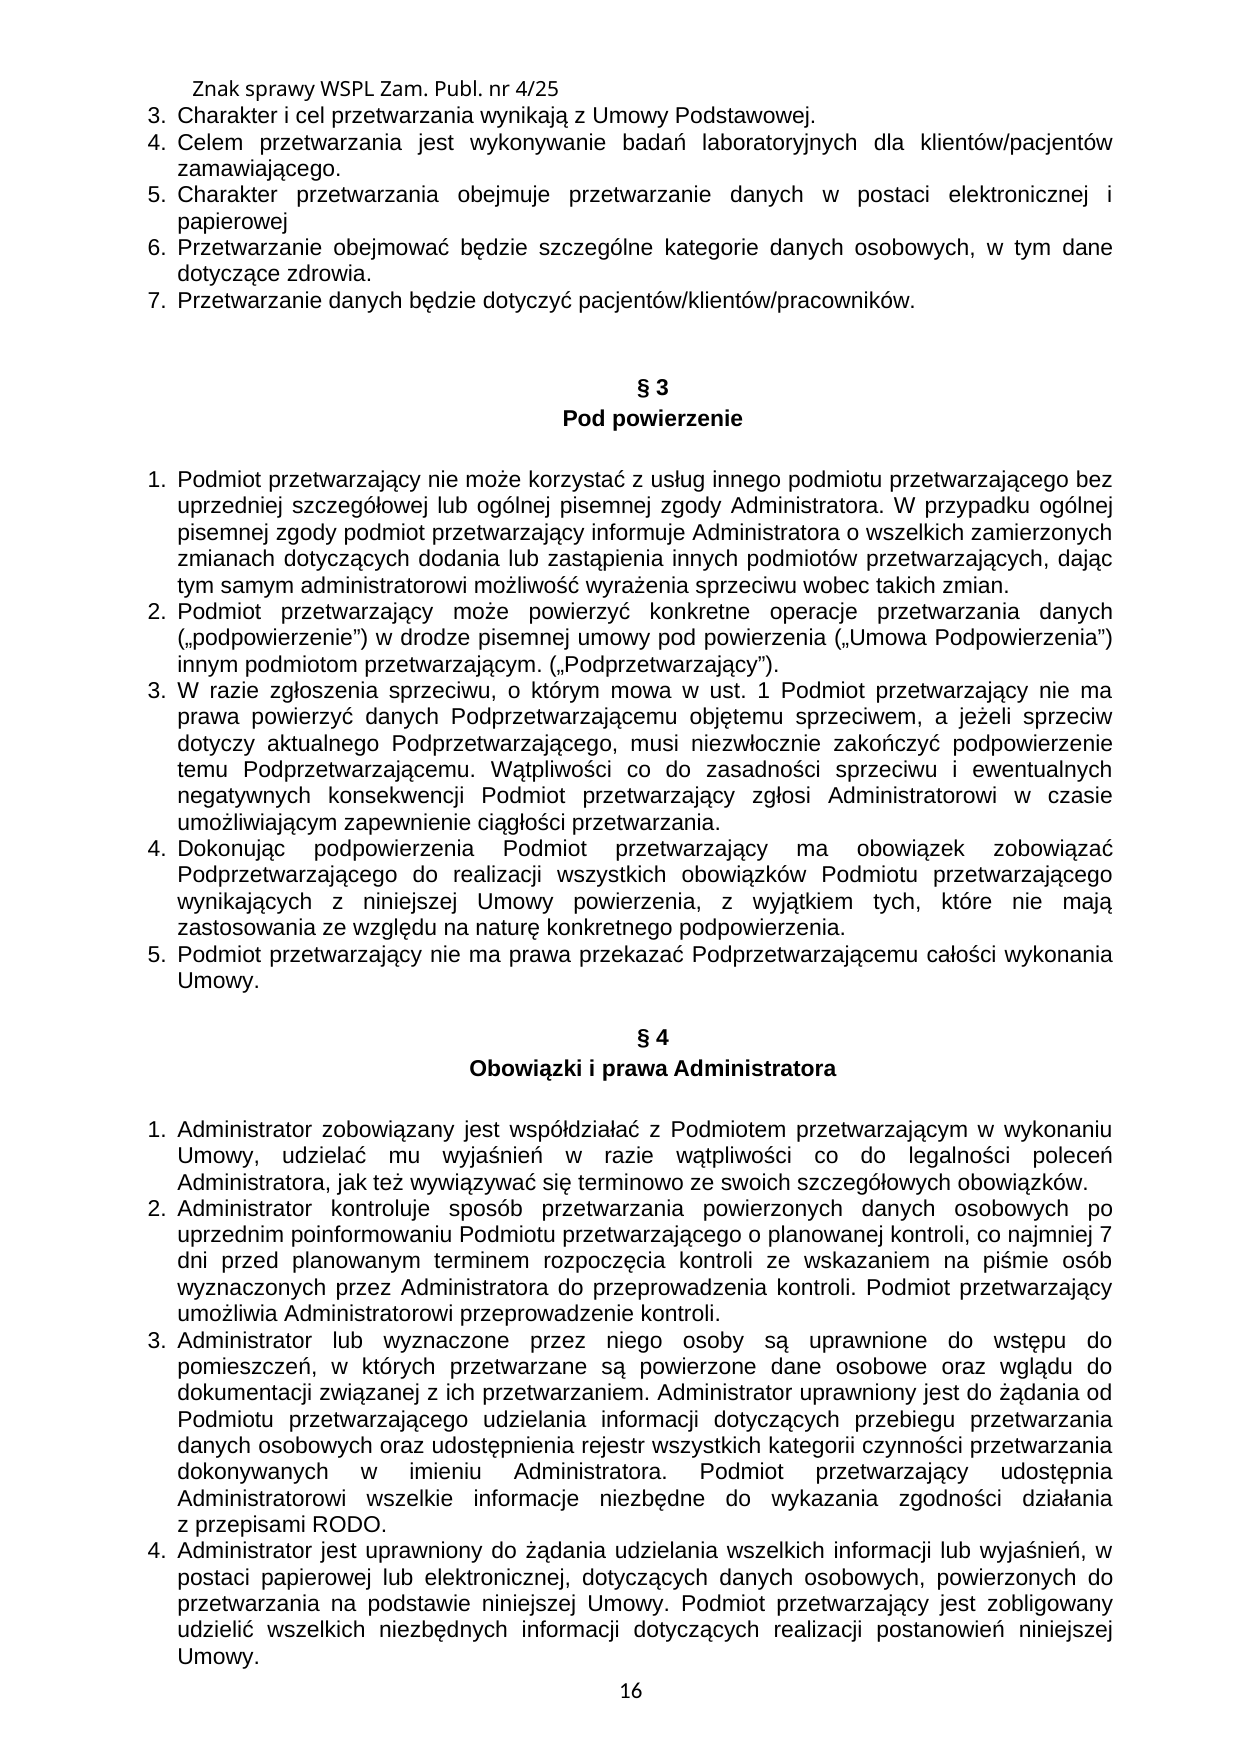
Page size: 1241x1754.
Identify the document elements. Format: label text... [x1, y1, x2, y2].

list Dokonując podpowierzenia Podmiot przetwarzający ma obowiązek zobowiązać Podprzetwarzającego do realizacji wszystkich obowiązków Podmiotu przetwarzającego wynikających z niniejszej Umowy powierzenia, z wyjątkiem tych, które nie mają zastosowania ze względu na naturę konkretnego podpowierzenia. [147, 835, 1113, 941]
list Administrator zobowiązany jest współdziałać z Podmiotem przetwarzającym w wykonaniu Umowy, udzielać mu wyjaśnień w razie wątpliwości co do legalności poleceń Administratora, jak też wywiązywać się terminowo ze swoich szczegółowych obowiązków. [147, 1116, 1113, 1195]
list Przetwarzanie danych będzie dotyczyć pacjentów/klientów/pracowników. [147, 287, 1113, 313]
text Obowiązki i prawa Administratora [192, 1054, 1113, 1081]
list Celem przetwarzania jest wykonywanie badań laboratoryjnych dla klientów/pacjentów zamawiającego. [147, 128, 1113, 181]
list Podmiot przetwarzający nie ma prawa przekazać Podprzetwarzającemu całości wykonania Umowy. [147, 941, 1113, 993]
text Pod powierzenie [192, 405, 1113, 431]
list Administrator kontroluje sposób przetwarzania powierzonych danych osobowych po uprzednim poinformowaniu Podmiotu przetwarzającego o planowanej kontroli, co najmniej 7 dni przed planowanym terminem rozpoczęcia kontroli ze wskazaniem na piśmie osób wyznaczonych przez Administratora do przeprowadzenia kontroli. Podmiot przetwarzający umożliwia Administratorowi przeprowadzenie kontroli. [147, 1195, 1113, 1327]
list Przetwarzanie obejmować będzie szczególne kategorie danych osobowych, w tym dane dotyczące zdrowia. [147, 234, 1113, 287]
list Administrator lub wyznaczone przez niego osoby są uprawnione do wstępu do pomieszczeń, w których przetwarzane są powierzone dane osobowe oraz wglądu do dokumentacji związanej z ich przetwarzaniem. Administrator uprawniony jest do żądania od Podmiotu przetwarzającego udzielania informacji dotyczących przebiegu przetwarzania danych osobowych oraz udostępnienia rejestr wszystkich kategorii czynności przetwarzania dokonywanych w imieniu Administratora. Podmiot przetwarzający udostępnia Administratorowi wszelkie informacje niezbędne do wykazania zgodności działania z przepisami RODO. [147, 1327, 1113, 1537]
text § 3 [192, 374, 1113, 401]
list Charakter i cel przetwarzania wynikają z Umowy Podstawowej. [147, 102, 1113, 128]
list Administrator jest uprawniony do żądania udzielania wszelkich informacji lub wyjaśnień, w postaci papierowej lub elektronicznej, dotyczących danych osobowych, powierzonych do przetwarzania na podstawie niniejszej Umowy. Podmiot przetwarzający jest zobligowany udzielić wszelkich niezbędnych informacji dotyczących realizacji postanowień niniejszej Umowy. [147, 1537, 1113, 1669]
list Charakter przetwarzania obejmuje przetwarzanie danych w postaci elektronicznej i papierowej [147, 181, 1113, 234]
list Podmiot przetwarzający może powierzyć konkretne operacje przetwarzania danych („podpowierzenie”) w drodze pisemnej umowy pod powierzenia („Umowa Podpowierzenia”) innym podmiotom przetwarzającym. („Podprzetwarzający”). [147, 598, 1113, 677]
list W razie zgłoszenia sprzeciwu, o którym mowa w ust. 1 Podmiot przetwarzający nie ma prawa powierzyć danych Podprzetwarzającemu objętemu sprzeciwem, a jeżeli sprzeciw dotyczy aktualnego Podprzetwarzającego, musi niezwłocznie zakończyć podpowierzenie temu Podprzetwarzającemu. Wątpliwości co do zasadności sprzeciwu i ewentualnych negatywnych konsekwencji Podmiot przetwarzający zgłosi Administratorowi w czasie umożliwiającym zapewnienie ciągłości przetwarzania. [147, 677, 1113, 835]
text § 4 [192, 1024, 1113, 1050]
list Podmiot przetwarzający nie może korzystać z usług innego podmiotu przetwarzającego bez uprzedniej szczegółowej lub ogólnej pisemnej zgody Administratora. W przypadku ogólnej pisemnej zgody podmiot przetwarzający informuje Administratora o wszelkich zamierzonych zmianach dotyczących dodania lub zastąpienia innych podmiotów przetwarzających, dając tym samym administratorowi możliwość wyrażenia sprzeciwu wobec takich zmian. [147, 466, 1113, 598]
